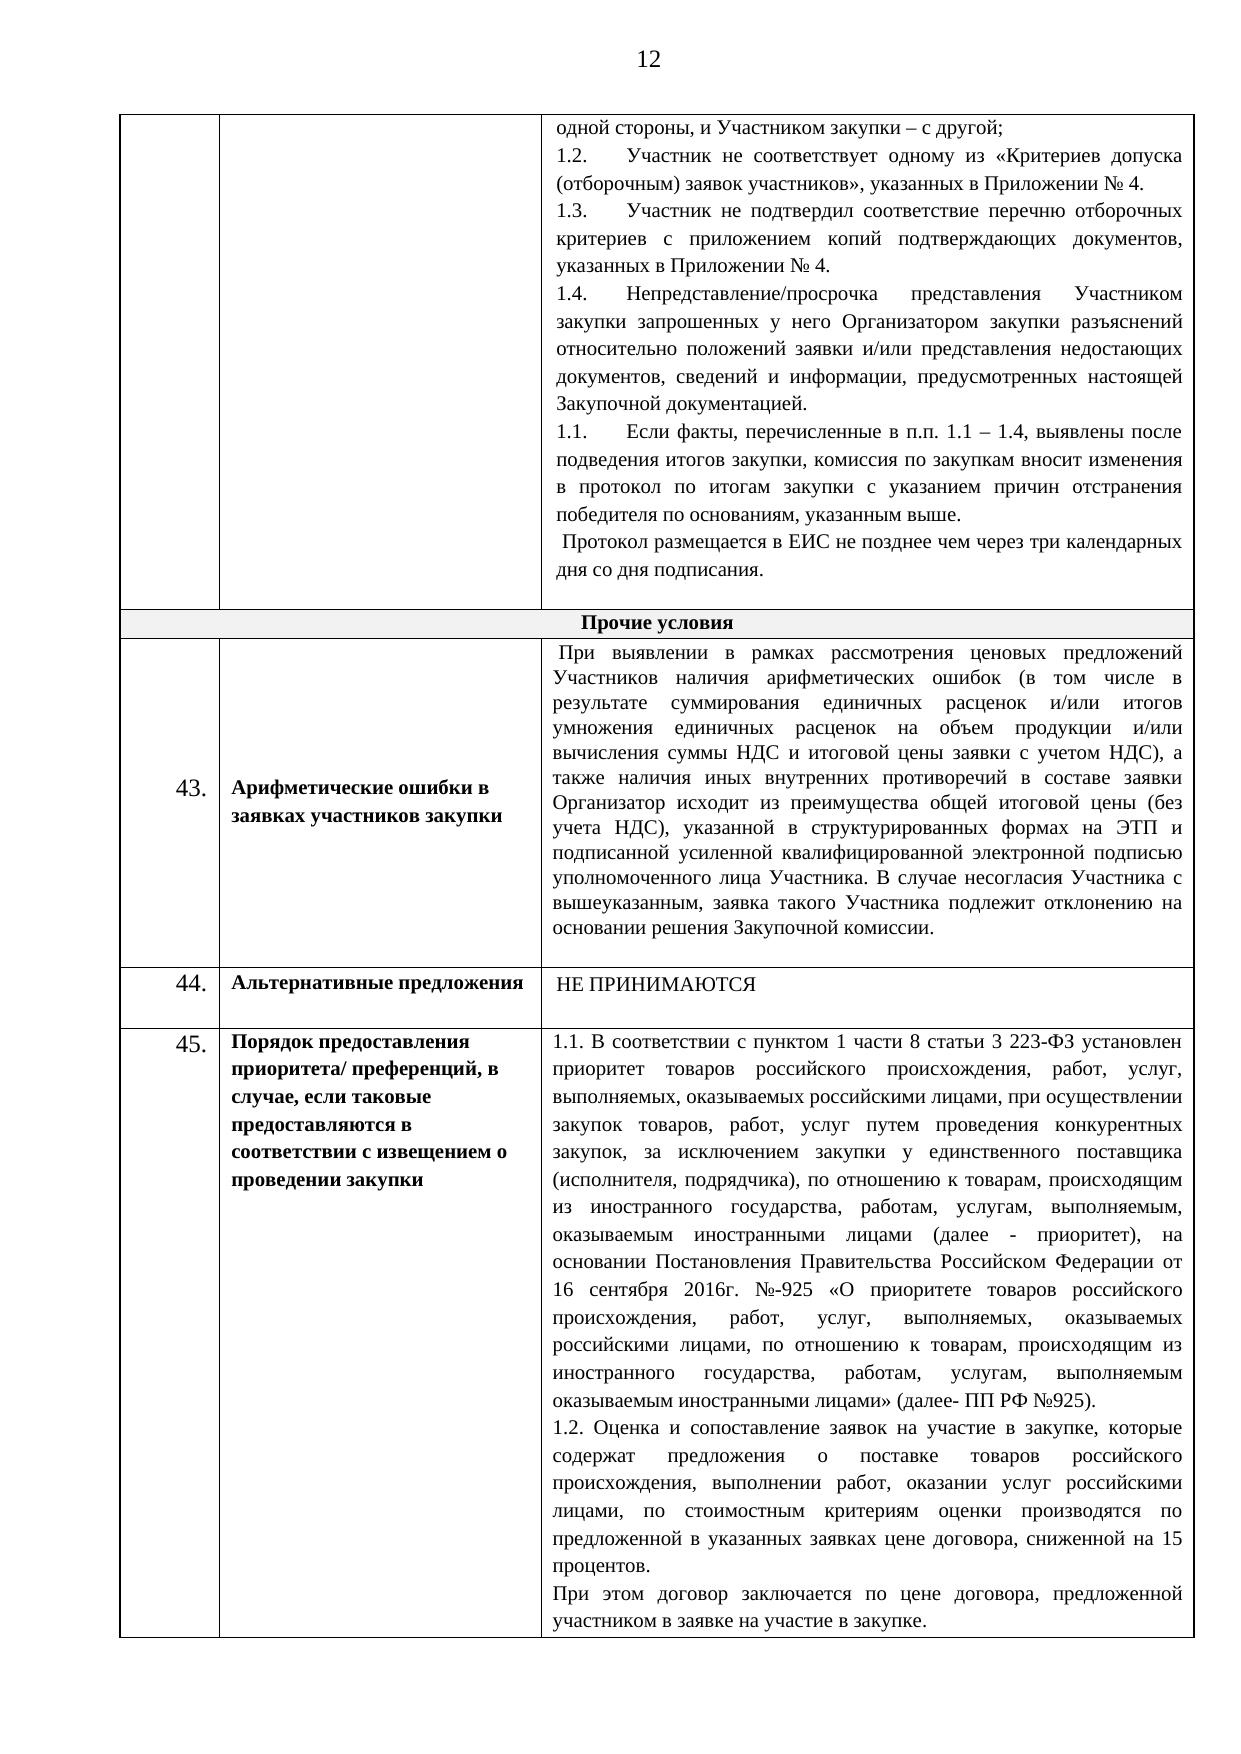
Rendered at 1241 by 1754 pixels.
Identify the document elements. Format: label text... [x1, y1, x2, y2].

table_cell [542, 1029, 1193, 1637]
table_cell НЕ ПРИНИМАЮТСЯ [542, 968, 1193, 1028]
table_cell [542, 115, 1193, 609]
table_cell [220, 1029, 541, 1637]
table_cell Арифметические ошибки в заявках участников закупки [220, 639, 541, 967]
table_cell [220, 115, 541, 609]
table_cell [121, 115, 219, 609]
table_cell При выявлении в рамках рассмотрения ценовых предложений Участников наличия арифметических ошибок (в том числе в результате суммирования единичных расценок и/или итогов умножения единичных расценок на объем продукции и/или вычисления суммы НДС и итоговой цены заявки с учетом НДС), а также наличия иных внутренних противоречий в составе заявки Организатор исходит из преимущества общей итоговой цены (без учета НДС), указанной в структурированных формах на ЭТП и подписанной усиленной квалифицированной электронной подписью уполномоченного лица Участника. В случае несогласия Участника с вышеуказанным, заявка такого Участника подлежит отклонению на основании решения Закупочной комиссии. [542, 639, 1193, 967]
table_cell Альтернативные предложения [220, 968, 541, 1028]
table_cell [121, 639, 219, 967]
table_cell [121, 968, 219, 1028]
table_cell Прочие условия [121, 610, 1193, 638]
table_cell [121, 1029, 219, 1637]
